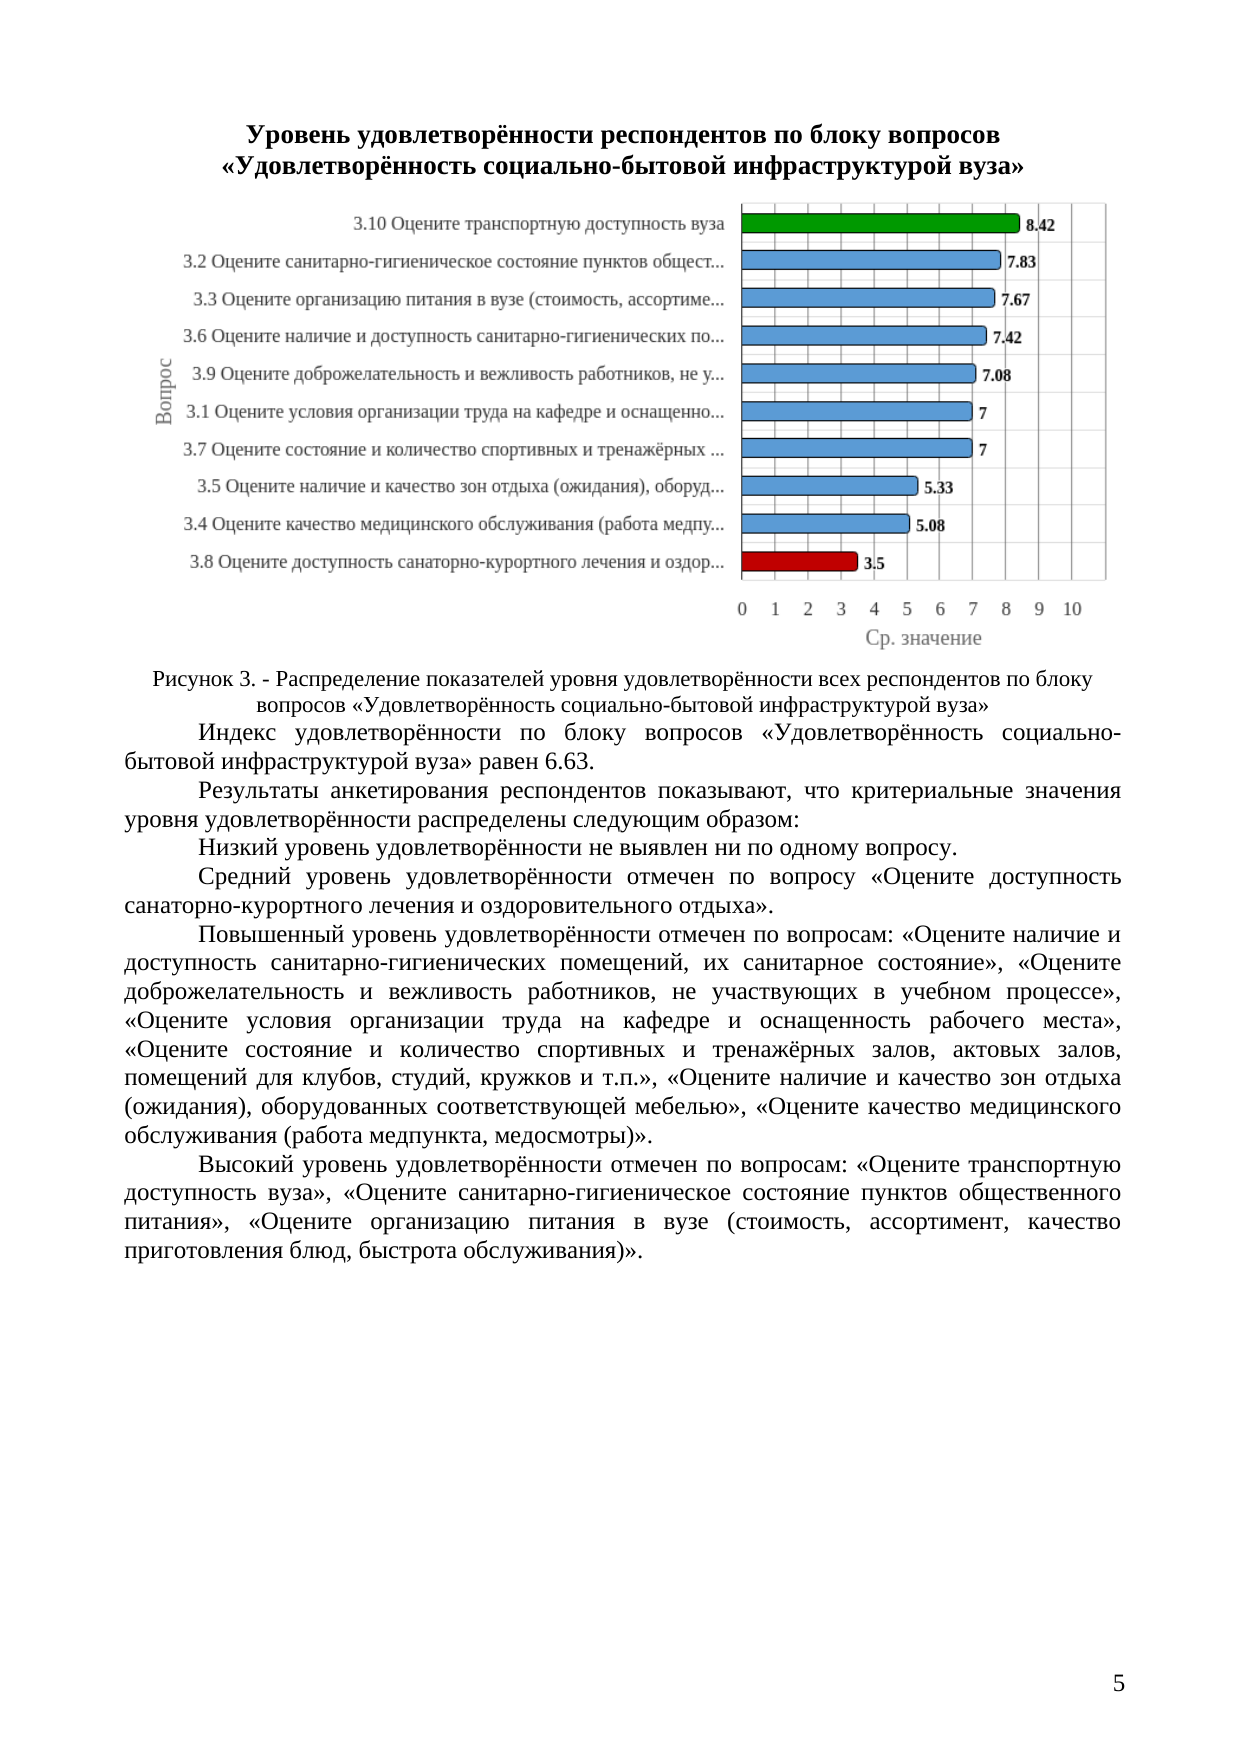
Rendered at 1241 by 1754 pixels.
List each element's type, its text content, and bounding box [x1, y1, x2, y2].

text Результаты анкетирования респондентов показывают, что критериальные значения уровня удовлетворённости распределены следующим образом: [124, 775, 1122, 832]
picture [124, 192, 1129, 665]
text Низкий уровень удовлетворённости не выявлен ни по одному вопросу. [124, 832, 1122, 861]
text Повышенный уровень удовлетворённости отмечен по вопросам: «Оцените наличие и доступность санитарно-гигиенических помещений, их санитарное состояние», «Оцените доброжелательность и вежливость работников, не участвующих в учебном процессе», «Оцените условия организации труда на кафедре и оснащенность рабочего места», «Оцените состояние и количество спортивных и тренажёрных залов, актовых залов, помещений для клубов, студий, кружков и т.п.», «Оцените наличие и качество зон отдыха (ожидания), оборудованных соответствующей мебелью», «Оцените качество медицинского обслуживания (работа медпункта, медосмотры)». [124, 919, 1122, 1149]
text Высокий уровень удовлетворённости отмечен по вопросам: «Оцените транспортную доступность вуза», «Оцените санитарно-гигиеническое состояние пунктов общественного питания», «Оцените организацию питания в вузе (стоимость, ассортимент, качество приготовления блюд, быстрота обслуживания)». [124, 1149, 1122, 1264]
text Рисунок 3. - Распределение показателей уровня удовлетворённости всех респондентов по блоку вопросов «Удовлетворённость социально-бытовой инфраструктурой вуза» [124, 665, 1122, 717]
subtitle Уровень удовлетворённости респондентов по блоку вопросов «Удовлетворённость социально-бытовой инфраструктурой вуза» [124, 118, 1122, 180]
text Средний уровень удовлетворённости отмечен по вопросу «Оцените доступность санаторно-курортного лечения и оздоровительного отдыха». [124, 861, 1122, 919]
text Индекс удовлетворённости по блоку вопросов «Удовлетворённость социально-бытовой инфраструктурой вуза» равен 6.63. [124, 717, 1122, 775]
